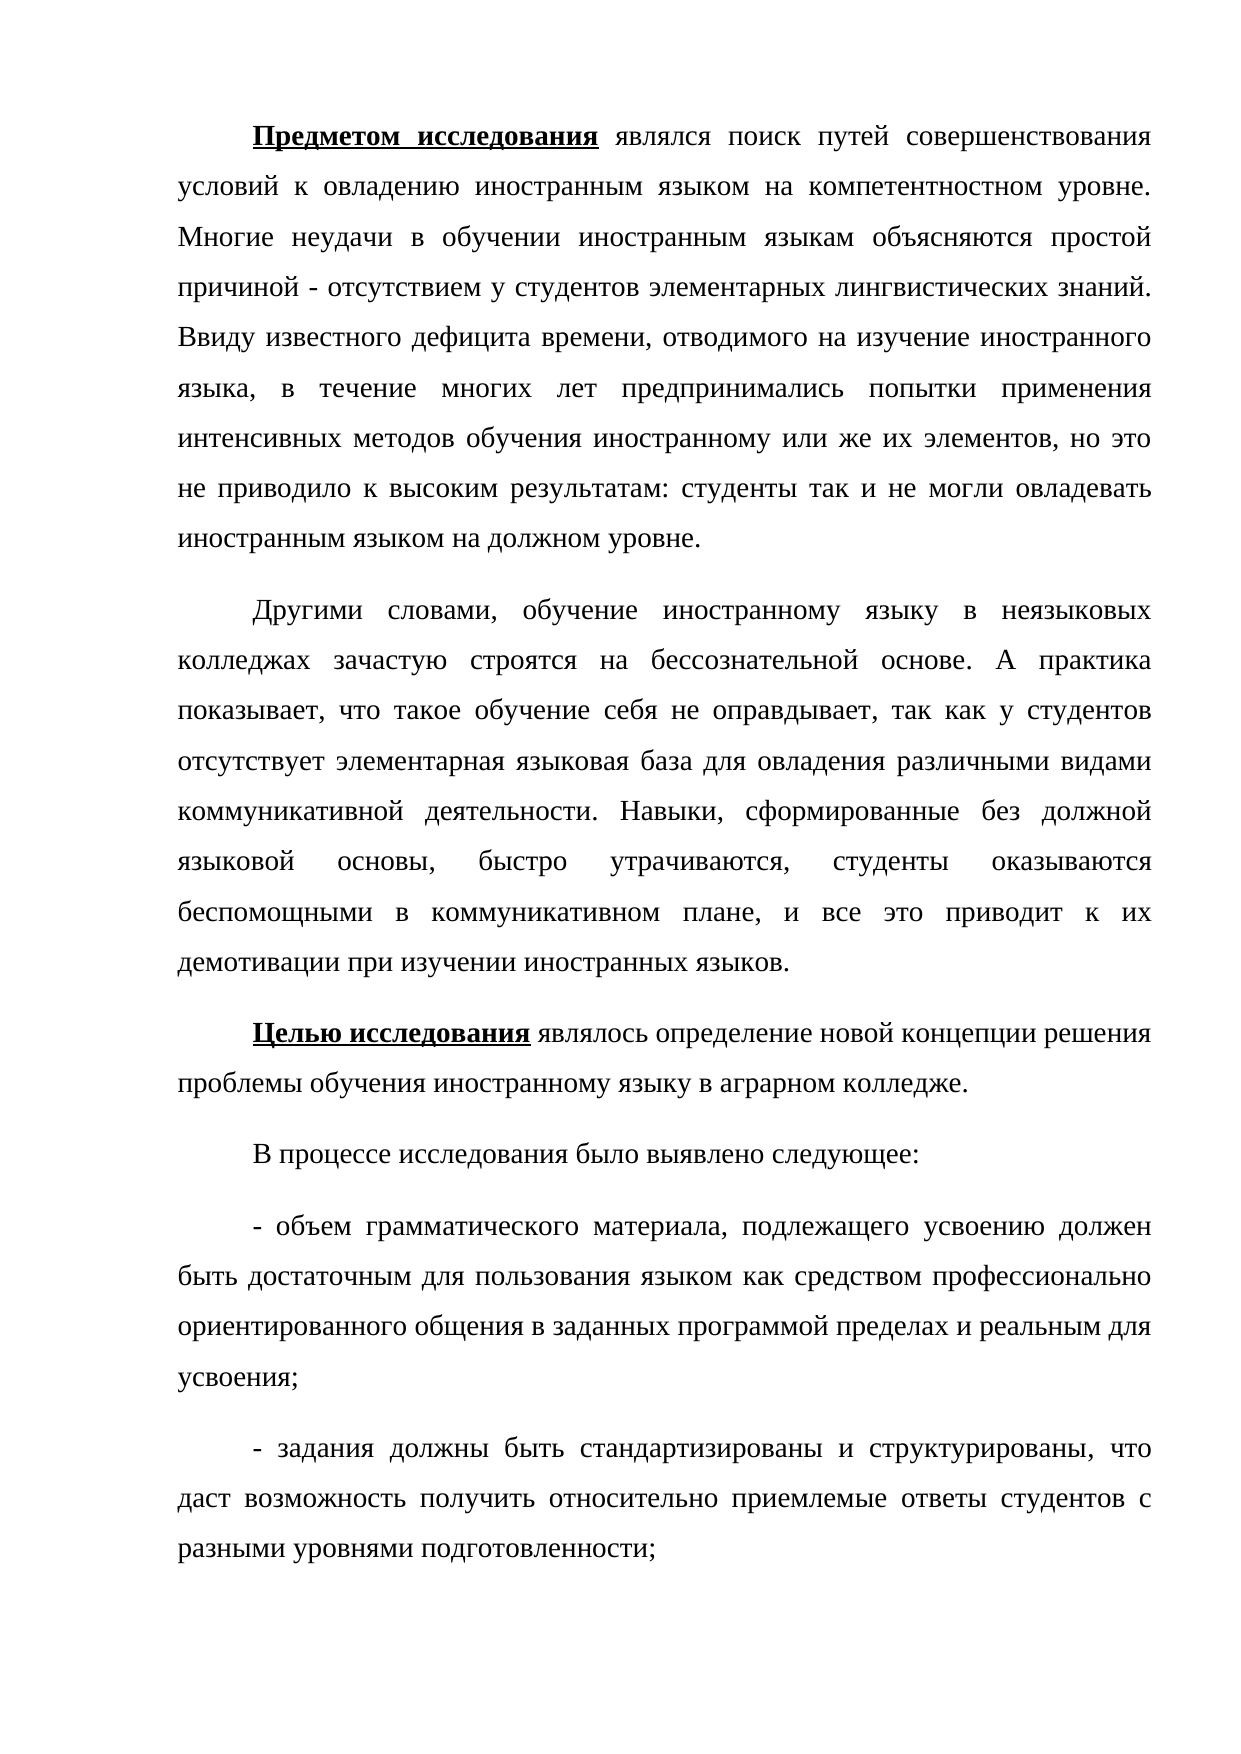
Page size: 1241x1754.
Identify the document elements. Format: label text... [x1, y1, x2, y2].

text - задания должны быть стандартизированы и структурированы, что даст возможность получить относительно приемлемые ответы студентов с разными уровнями подготовленности; [177, 1430, 1152, 1564]
text Другими словами, обучение иностранному языку в неязыковых колледжах зачастую строятся на бессознательной основе. А практика показывает, что такое обучение себя не оправдывает, так как у студентов отсутствует элементарная языковая база для овладения различными видами коммуникативной деятельности. Навыки, сформированные без должной языковой основы, быстро утрачиваются, студенты оказываются беспомощными в коммуникативном плане, и все это приводит к их демотивации при изучении иностранных языков. [177, 592, 1152, 977]
text Целью исследования являлось определение новой концепции решения проблемы обучения иностранному языку в аграрном колледже. [177, 1015, 1152, 1099]
text - объем грамматического материала, подлежащего усвоению должен быть достаточным для пользования языком как средством профессионально ориентированного общения в заданных программой пределах и реальным для усвоения; [177, 1208, 1152, 1392]
text Предметом исследования являлся поиск путей совершенствования условий к овладению иностранным языком на компетентностном уровне. Многие неудачи в обучении иностранным языкам объясняются простой причиной - отсутствием у студентов элементарных лингвистических знаний. Ввиду известного дефицита времени, отводимого на изучение иностранного языка, в течение многих лет предпринимались попытки применения интенсивных методов обучения иностранному или же их элементов, но это не приводило к высоким результатам: студенты так и не могли овладевать иностранным языком на должном уровне. [177, 118, 1152, 554]
text В процессе исследования было выявлено следующее: [177, 1137, 1152, 1170]
